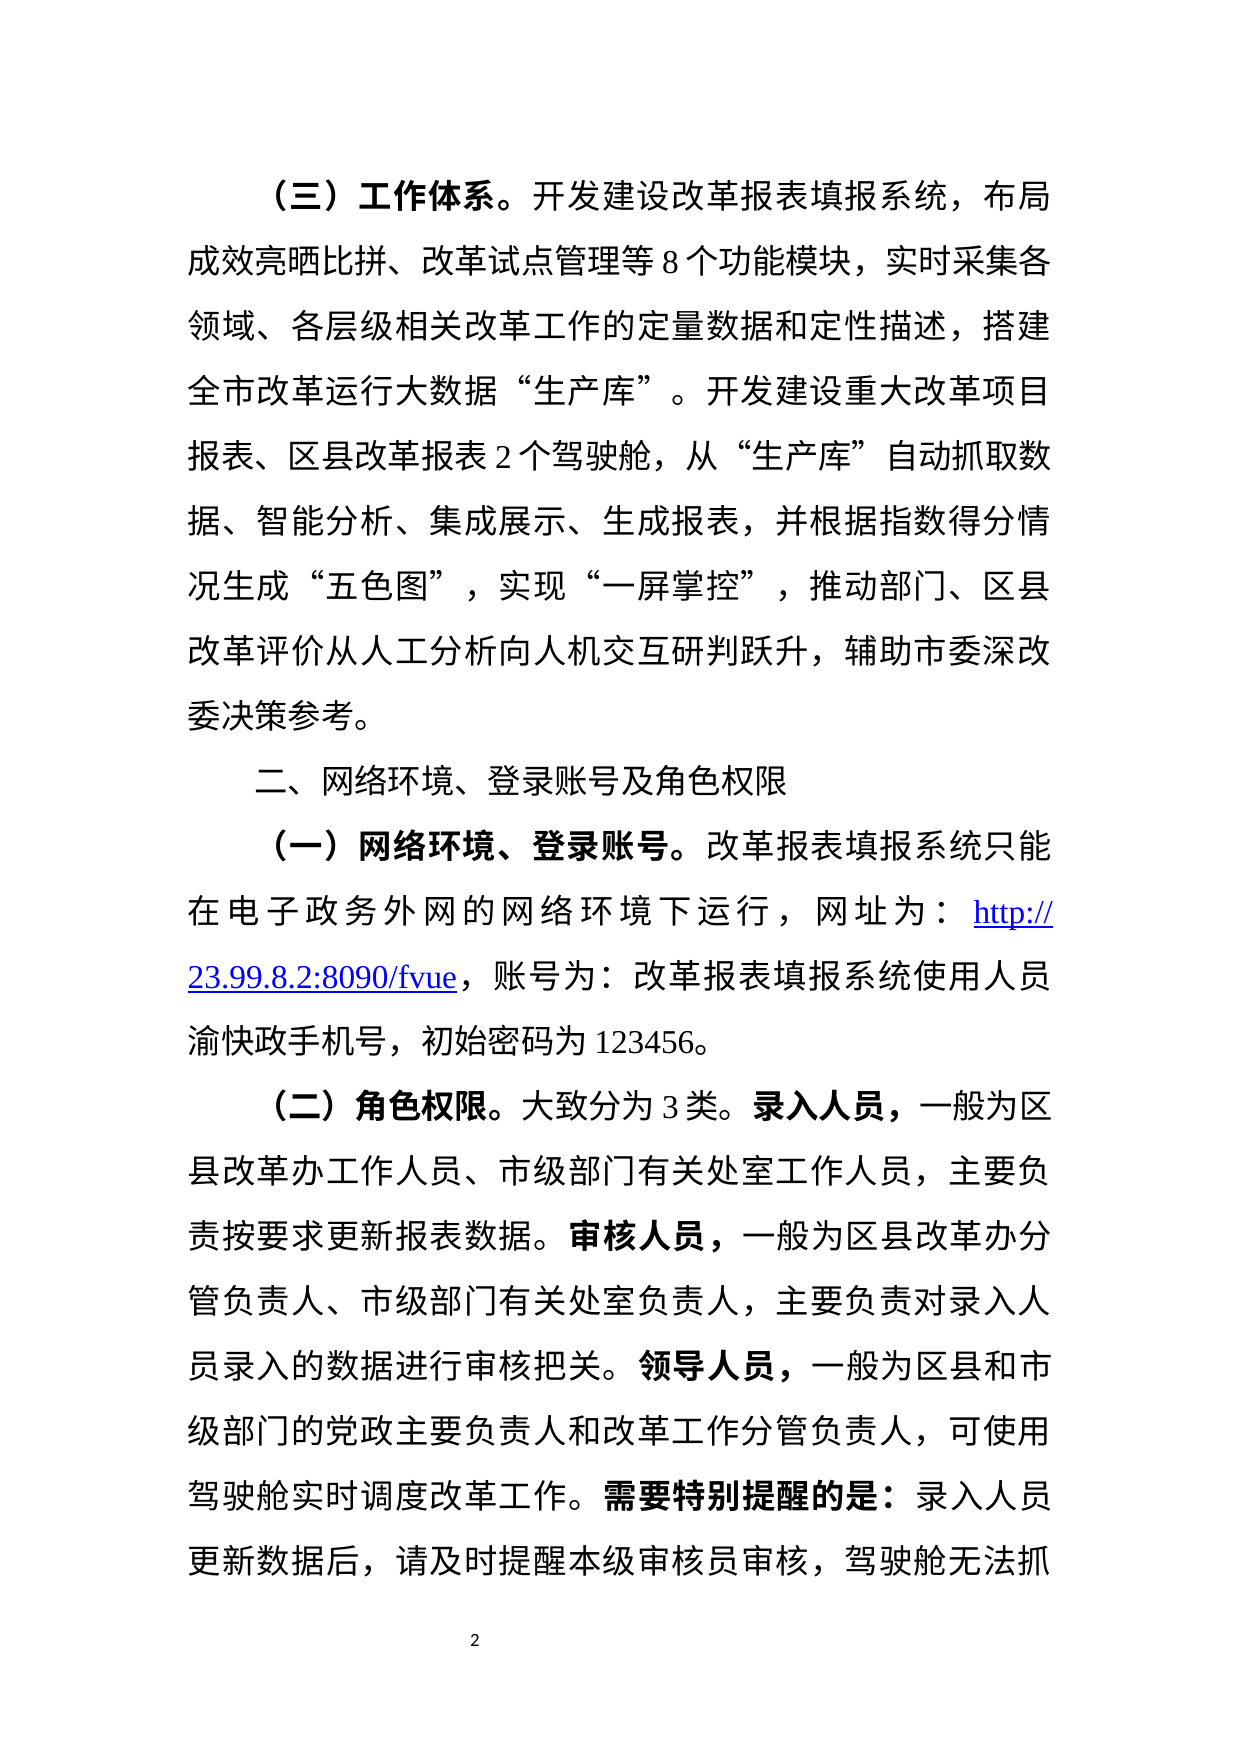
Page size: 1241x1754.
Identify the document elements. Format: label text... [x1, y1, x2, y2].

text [187, 1072, 1053, 1592]
text 二、网络环境、登录账号及角色权限 [187, 747, 1053, 812]
text （三）工作体系。开发建设改革报表填报系统，布局成效亮晒比拼、改革试点管理等8个功能模块，实时采集各领域、各层级相关改革工作的定量数据和定性描述，搭建全市改革运行大数据“生产库”。开发建设重大改革项目报表、区县改革报表2个驾驶舱，从“生产库”自动抓取数据、智能分析、集成展示、生成报表，并根据指数得分情况生成“五色图”，实现“一屏掌控”，推动部门、区县改革评价从人工分析向人机交互研判跃升，辅助市委深改委决策参考。 [187, 162, 1053, 747]
text （一）网络环境、登录账号。改革报表填报系统只能在电子政务外网的网络环境下运行，网址为：http://23.99.8.2:8090/fvue，账号为：改革报表填报系统使用人员渝快政手机号，初始密码为123456。 [187, 812, 1053, 1072]
